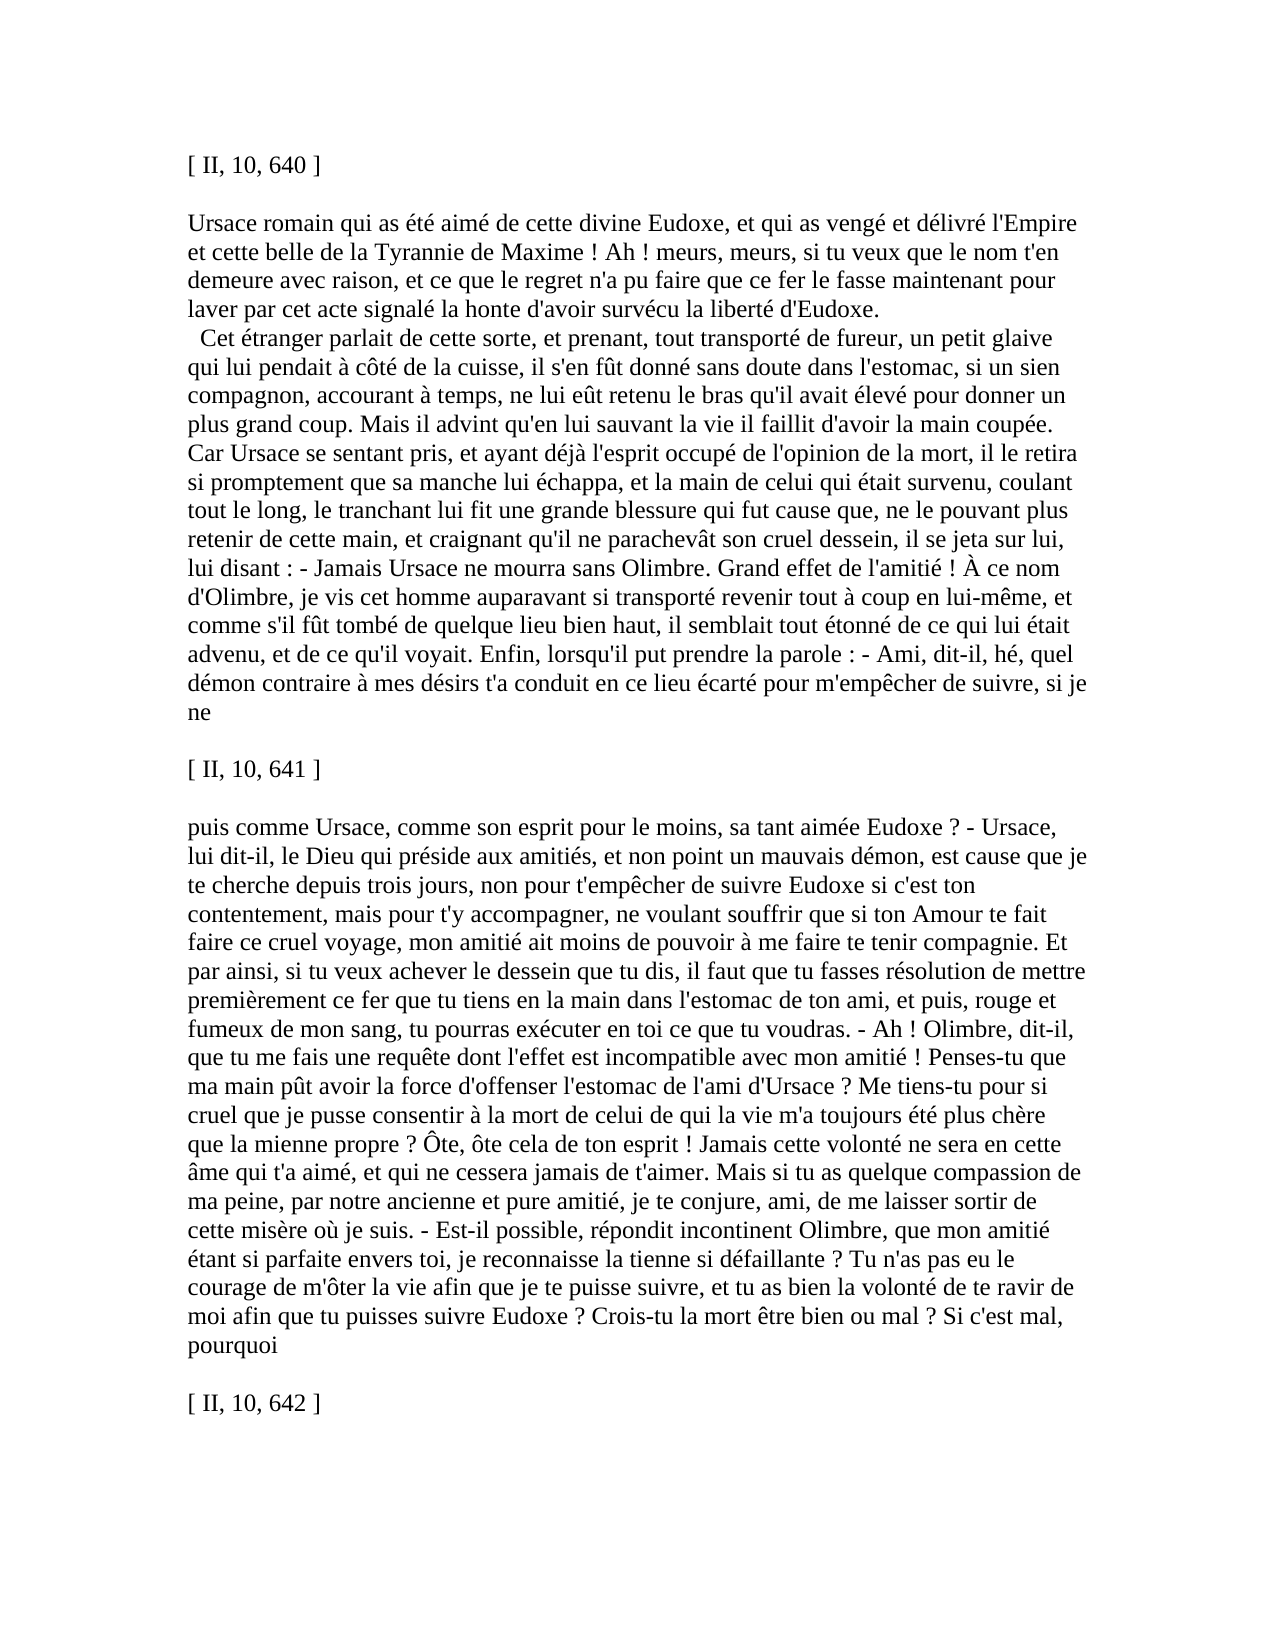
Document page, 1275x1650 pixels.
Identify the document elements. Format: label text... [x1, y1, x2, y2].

text [ II, 10, 641 ] [187, 754, 1087, 783]
text [ II, 10, 640 ] [187, 150, 1087, 179]
text [ II, 10, 642 ] [187, 1388, 1087, 1417]
text puis comme Ursace, comme son esprit pour le moins, sa tant aimée Eudoxe ? - Ursace, lui dit-il, le Dieu qui préside aux amitiés, et non point un mauvais démon, est cause que je te cherche depuis trois jours, non pour t'empêcher de suivre Eudoxe si c'est ton contentement, mais pour t'y accompagner, ne voulant souffrir que si ton Amour te fait faire ce cruel voyage, mon amitié ait moins de pouvoir à me faire te tenir compagnie. Et par ainsi, si tu veux achever le dessein que tu dis, il faut que tu fasses résolution de mettre premièrement ce fer que tu tiens en la main dans l'estomac de ton ami, et puis, rouge et fumeux de mon sang, tu pourras exécuter en toi ce que tu voudras. - Ah ! Olimbre, dit-il, que tu me fais une requête dont l'effet est incompatible avec mon amitié ! Penses-tu que ma main pût avoir la force d'offenser l'estomac de l'ami d'Ursace ? Me tiens-tu pour si cruel que je pusse consentir à la mort de celui de qui la vie m'a toujours été plus chère que la mienne propre ? Ôte, ôte cela de ton esprit ! Jamais cette volonté ne sera en cette âme qui t'a aimé, et qui ne cessera jamais de t'aimer. Mais si tu as quelque compassion de ma peine, par notre ancienne et pure amitié, je te conjure, ami, de me laisser sortir de cette misère où je suis. - Est-il possible, répondit incontinent Olimbre, que mon amitié étant si parfaite envers toi, je reconnaisse la tienne si défaillante ? Tu n'as pas eu le courage de m'ôter la vie afin que je te puisse suivre, et tu as bien la volonté de te ravir de moi afin que tu puisses suivre Eudoxe ? Crois-tu la mort être bien ou mal ? Si c'est mal, pourquoi [187, 812, 1087, 1359]
text Ursace romain qui as été aimé de cette divine Eudoxe, et qui as vengé et délivré l'Empire et cette belle de la Tyrannie de Maxime ! Ah ! meurs, meurs, si tu veux que le nom t'en demeure avec raison, et ce que le regret n'a pu faire que ce fer le fasse maintenant pour laver par cet acte signalé la honte d'avoir survécu la liberté d'Eudoxe. Cet étranger parlait de cette sorte, et prenant, tout transporté de fureur, un petit glaive qui lui pendait à côté de la cuisse, il s'en fût donné sans doute dans l'estomac, si un sien compagnon, accourant à temps, ne lui eût retenu le bras qu'il avait élevé pour donner un plus grand coup. Mais il advint qu'en lui sauvant la vie il faillit d'avoir la main coupée. Car Ursace se sentant pris, et ayant déjà l'esprit occupé de l'opinion de la mort, il le retira si promptement que sa manche lui échappa, et la main de celui qui était survenu, coulant tout le long, le tranchant lui fit une grande blessure qui fut cause que, ne le pouvant plus retenir de cette main, et craignant qu'il ne parachevât son cruel dessein, il se jeta sur lui, lui disant : - Jamais Ursace ne mourra sans Olimbre. Grand effet de l'amitié ! À ce nom d'Olimbre, je vis cet homme auparavant si transporté revenir tout à coup en lui-même, et comme s'il fût tombé de quelque lieu bien haut, il semblait tout étonné de ce qui lui était advenu, et de ce qu'il voyait. Enfin, lorsqu'il put prendre la parole : - Ami, dit-il, hé, quel démon contraire à mes désirs t'a conduit en ce lieu écarté pour m'empêcher de suivre, si je ne [187, 208, 1087, 725]
